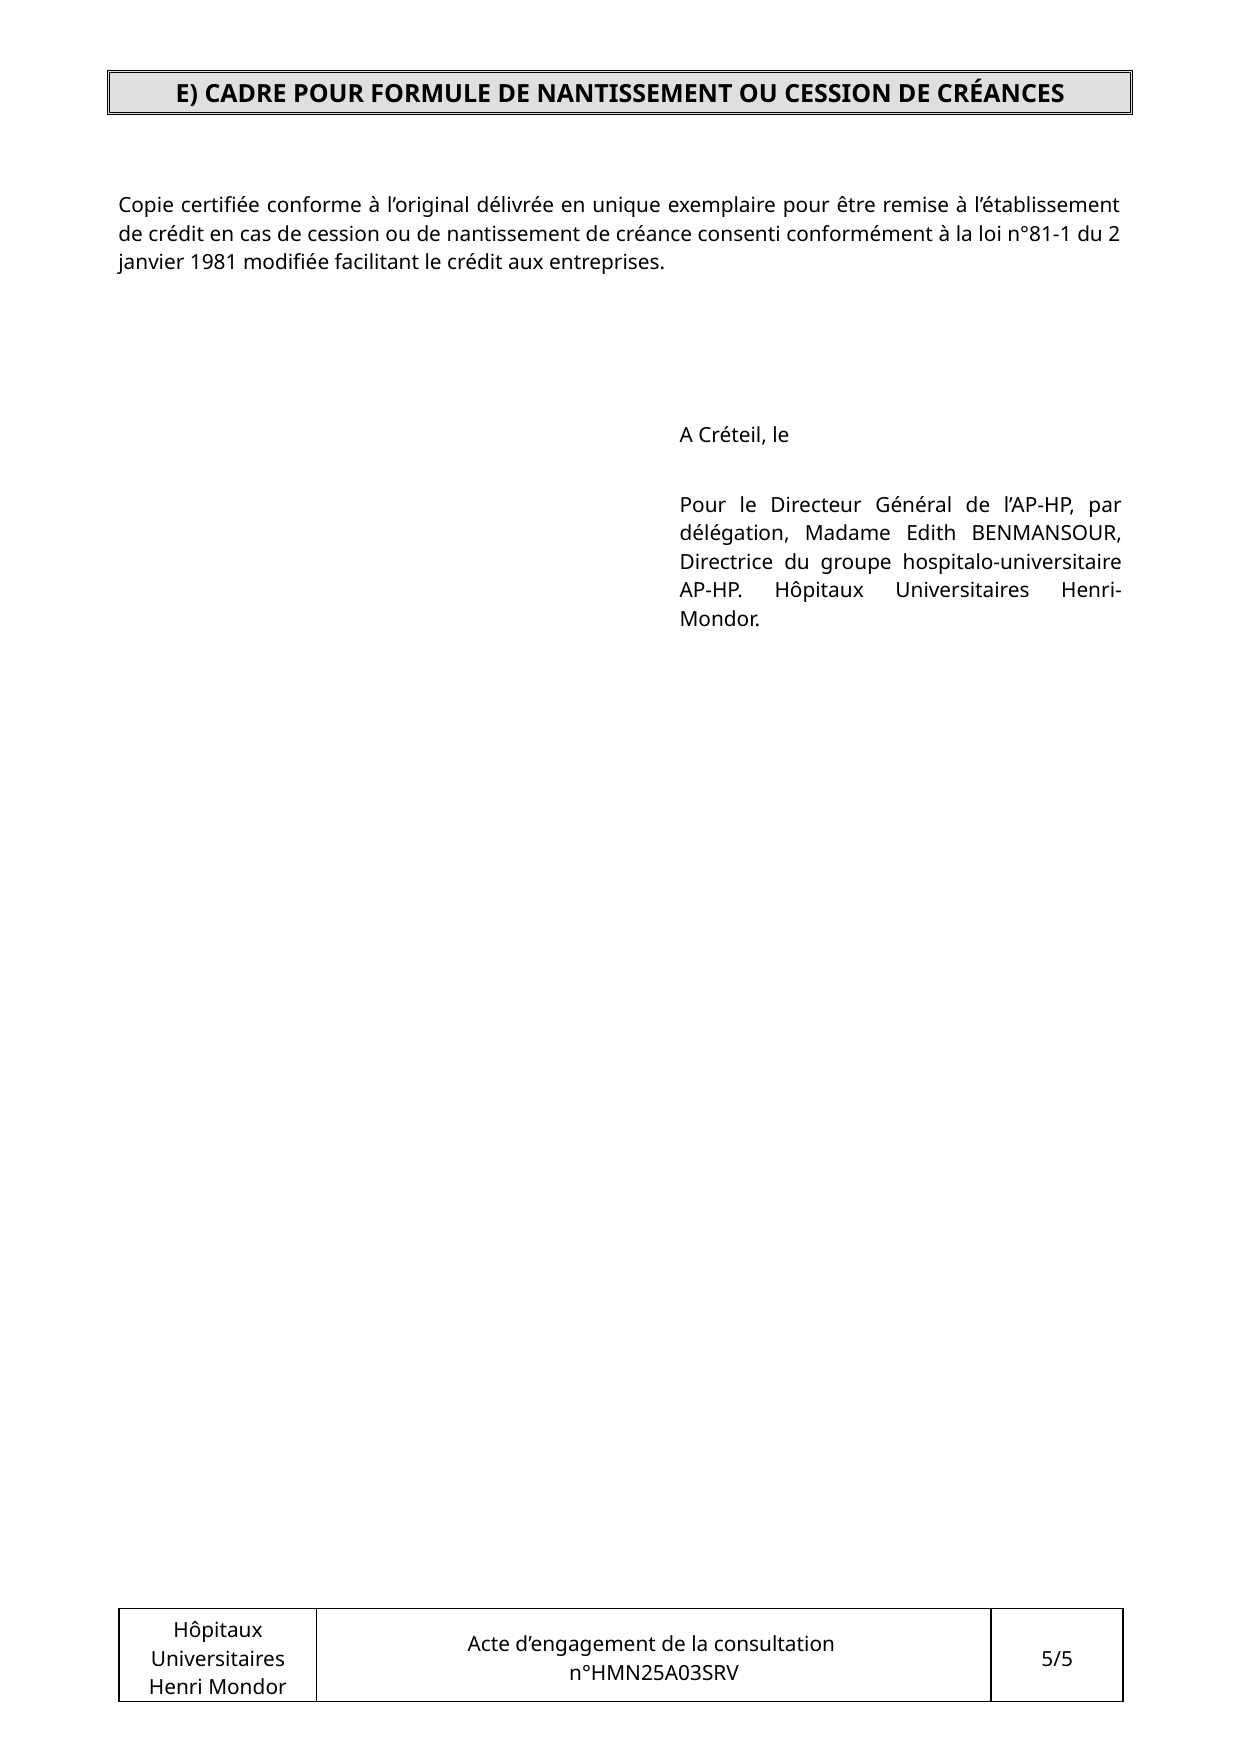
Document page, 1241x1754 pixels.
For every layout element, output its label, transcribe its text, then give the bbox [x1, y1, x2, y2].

text e) CADRE POUR FORMULE DE NANTISSEMENT OU CESSION DE CRÉANCES [110, 73, 1130, 112]
text Pour le Directeur Général de l’AP-HP, par délégation, Madame Edith BENMANSOUR, Directrice du groupe hospitalo-universitaire AP-HP. Hôpitaux Universitaires Henri-Mondor. [679, 490, 1122, 632]
text Copie certifiée conforme à l’original délivrée en unique exemplaire pour être remise à l’établissement de crédit en cas de cession ou de nantissement de créance consenti conformément à la loi n°81-1 du 2 janvier 1981 modifiée facilitant le crédit aux entreprises. [118, 190, 1122, 276]
text A Créteil, le [679, 421, 1122, 449]
